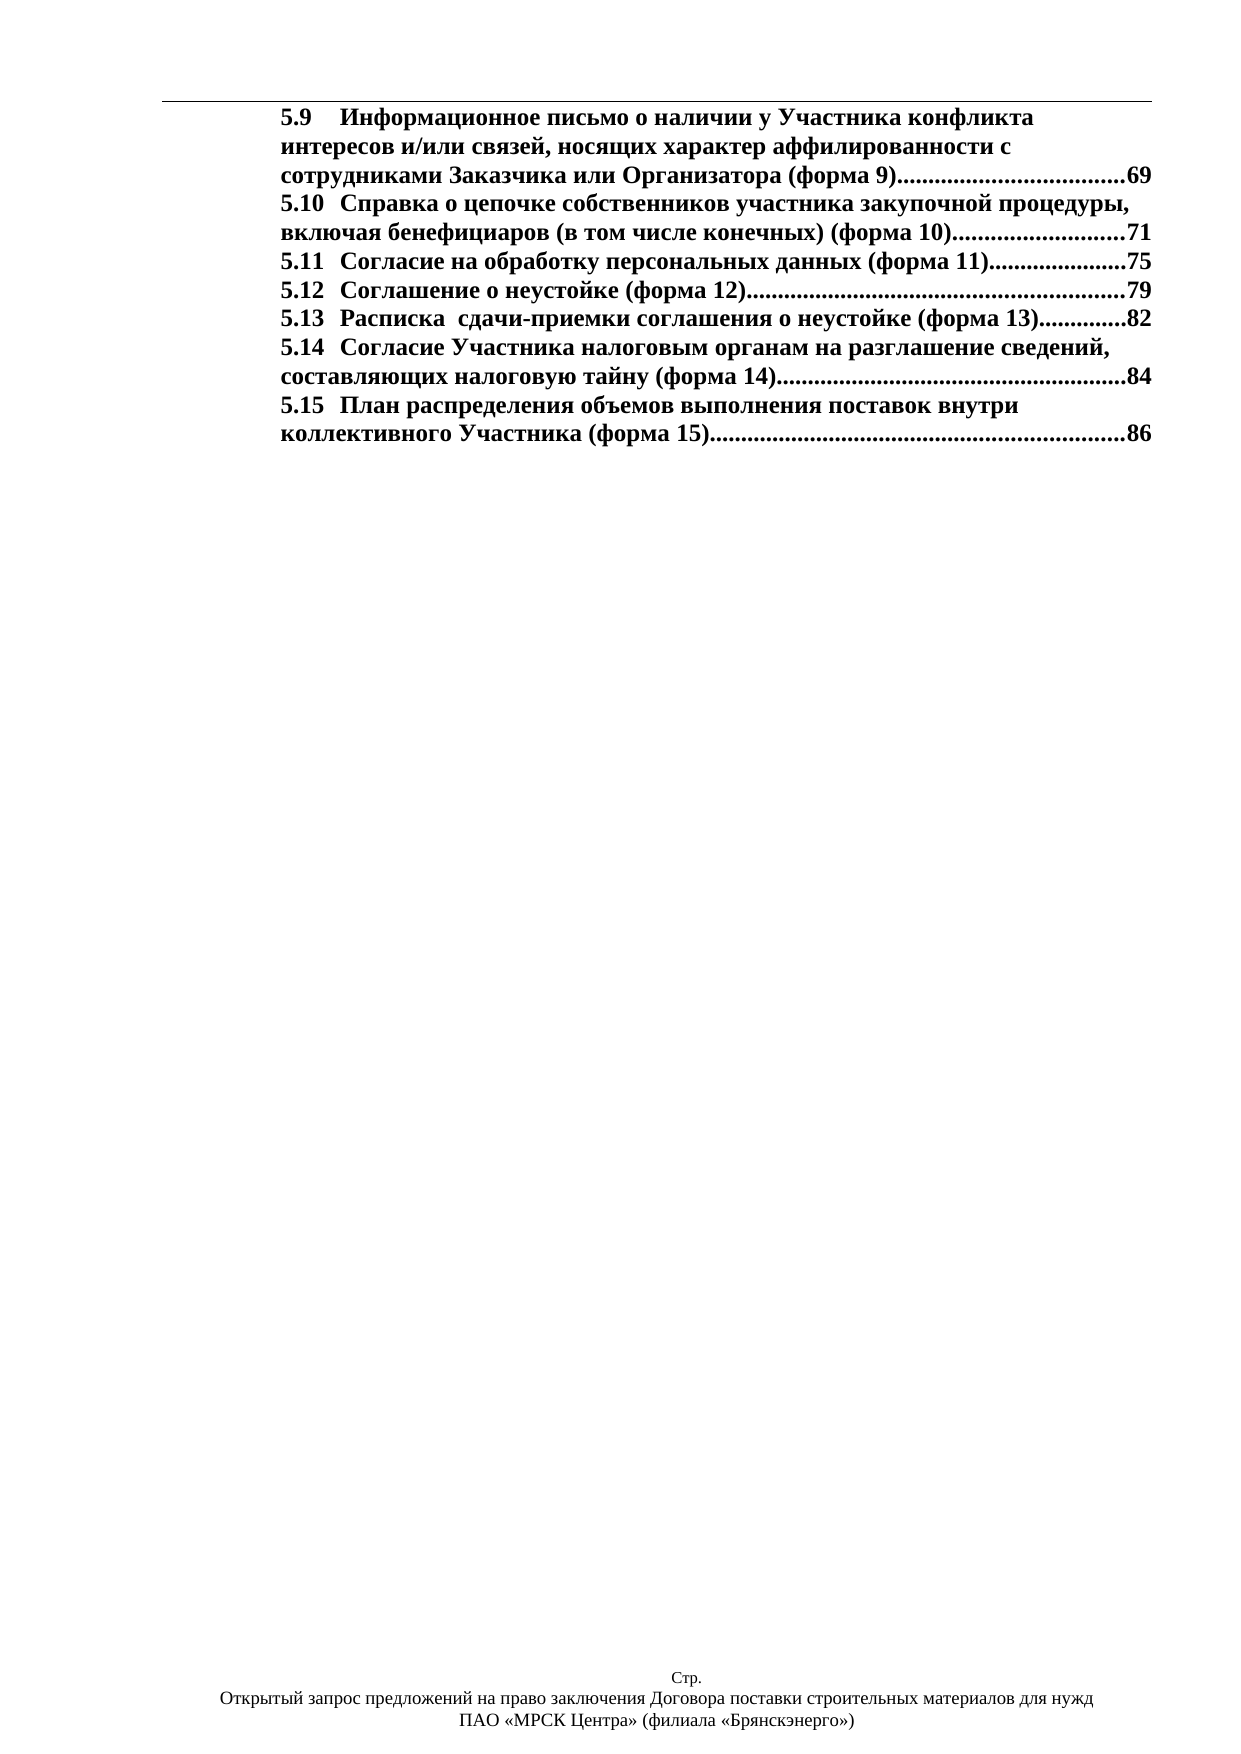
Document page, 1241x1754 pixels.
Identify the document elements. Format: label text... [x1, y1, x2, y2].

text 5.10 Справка о цепочке собственников участника закупочной процедуры, включая бенефициаров (в том числе конечных) (форма 10) 71 [280, 188, 1133, 246]
text 5.13 Расписка сдачи-приемки соглашения о неустойке (форма 13) 82 [280, 303, 1133, 332]
text 5.9 Информационное письмо о наличии у Участника конфликта интересов и/или связей, носящих характер аффилированности с сотрудниками Заказчика или Организатора (форма 9) 69 [280, 102, 1133, 188]
text 5.11 Согласие на обработку персональных данных (форма 11) 75 [280, 246, 1133, 275]
text 5.14 Согласие Участника налоговым органам на разглашение сведений, составляющих налоговую тайну (форма 14) 84 [280, 332, 1133, 390]
text 5.15 План распределения объемов выполнения поставок внутри коллективного Участника (форма 15) 86 [280, 390, 1133, 447]
text 5.12 Соглашение о неустойке (форма 12) 79 [280, 275, 1133, 303]
